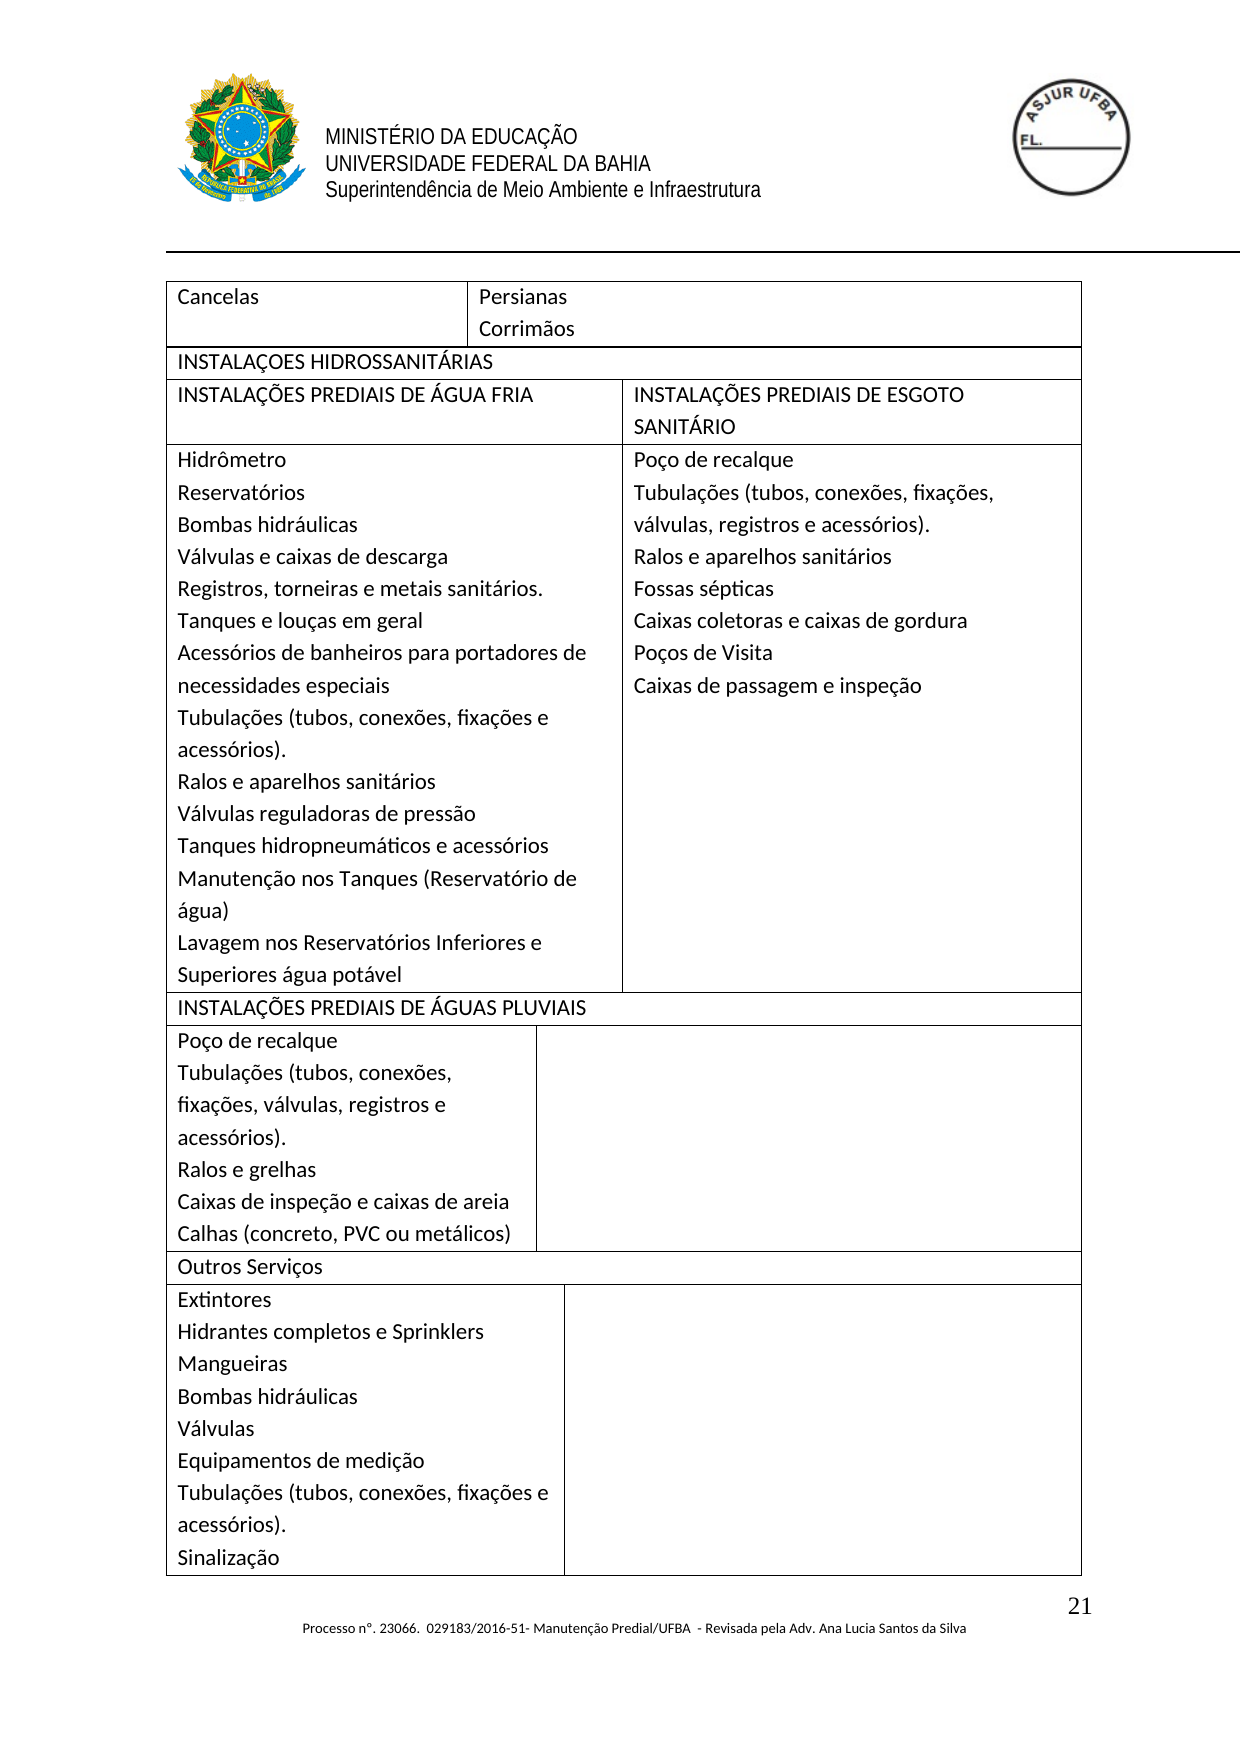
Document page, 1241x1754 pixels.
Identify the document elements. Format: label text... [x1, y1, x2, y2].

table_cell INSTALAÇÕES PREDIAIS DE ÁGUA FRIA [167, 380, 622, 444]
table_cell INSTALAÇOES HIDROSSANITÁRIAS [167, 348, 1081, 379]
table_cell Poço de recalque Tubulações (tubos, conexões, fixações, válvulas, registros e acessórios). Ralos e aparelhos sanitários Fossas sépticas Caixas coletoras e caixas de gordura Poços de Visita Caixas de passagem e inspeção [623, 445, 1081, 992]
table_cell Esquadrias de alumínio Esquadrias de ferro Esquadrias de madeira Janelas Portas Grades Portões Cancelas [167, 282, 467, 346]
table_cell INSTALAÇÕES PREDIAIS DE ÁGUAS PLUVIAIS [167, 993, 1081, 1025]
table_cell Hidrômetro Reservatórios Bombas hidráulicas Válvulas e caixas de descarga Registros, torneiras e metais sanitários. Tanques e louças em geral Acessórios de banheiros para portadores de necessidades especiais Tubulações (tubos, conexões, fixações e acessórios). Ralos e aparelhos sanitários Válvulas reguladoras de pressão Tanques hidropneumáticos e acessórios Manutenção nos Tanques (Reservatório de água) Lavagem nos Reservatórios Inferiores e Superiores água potável [167, 445, 622, 992]
table_cell INSTALAÇÕES PREDIAIS DE ESGOTO SANITÁRIO [623, 380, 1081, 444]
picture [177, 73, 306, 202]
table_cell [537, 1026, 1081, 1251]
picture [1007, 73, 1135, 199]
table_cell [565, 1285, 1081, 1574]
table_cell Poço de recalque Tubulações (tubos, conexões, fixações, válvulas, registros e acessórios). Ralos e grelhas Caixas de inspeção e caixas de areia Calhas (concreto, PVC ou metálicos) [167, 1026, 536, 1251]
table_cell Fechaduras, dobradiças e ferragens em geral. Molas de piso Molas aéreas Puxadores Vidros Brises Grades Persianas Corrimãos [468, 282, 1081, 346]
table_cell Outros Serviços [167, 1252, 1081, 1284]
